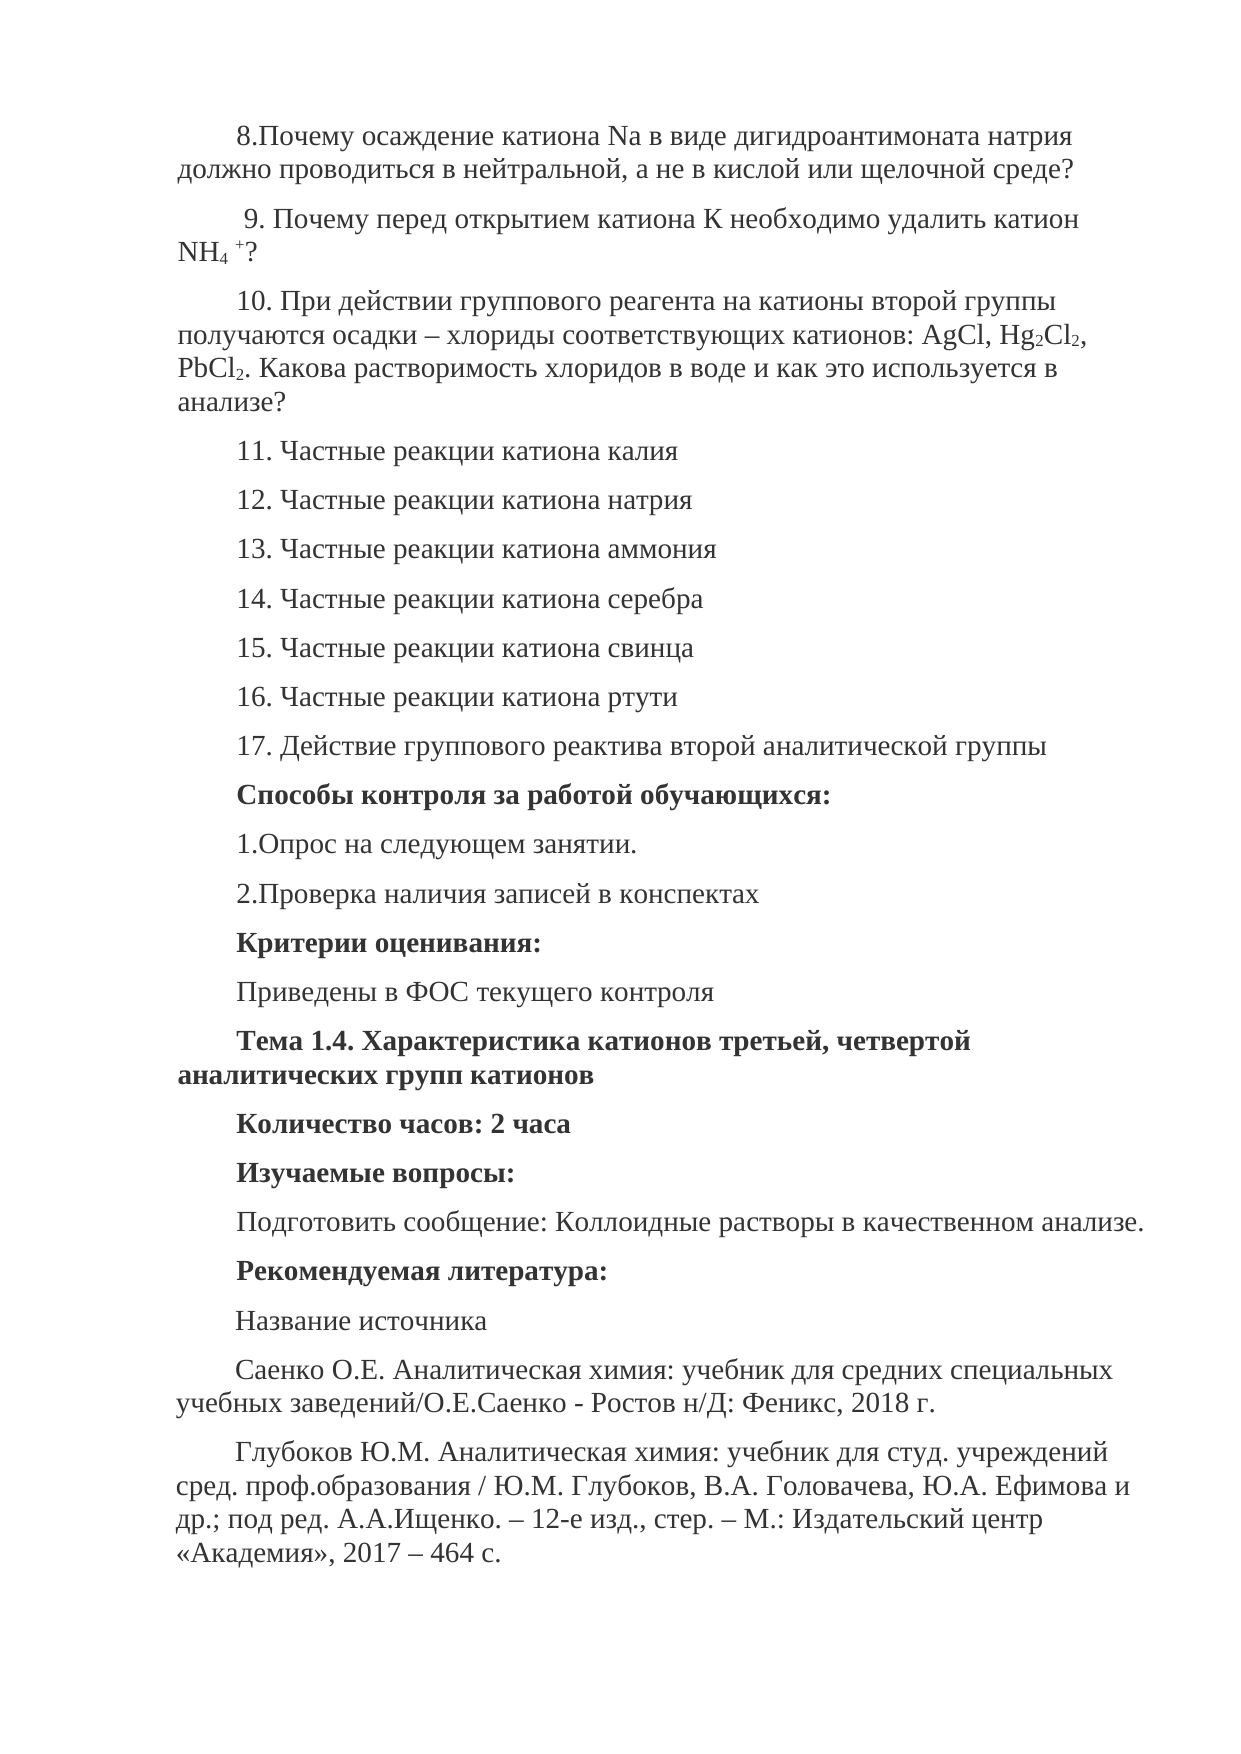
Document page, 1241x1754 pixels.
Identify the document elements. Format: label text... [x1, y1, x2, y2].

text 9. Почему перед открытием катиона К необходимо удалить катион NH4 +? [177, 201, 1152, 268]
text 2.Проверка наличия записей в конспектах [177, 876, 1152, 909]
text Подготовить сообщение: Коллоидные растворы в качественном анализе. [177, 1204, 1152, 1238]
table_cell Глубоков Ю.М. Аналитическая химия: учебник для студ. учреждений сред. проф.образования / Ю.М. Глубоков, В.А. Головачева, Ю.А. Ефимова и др.; под ред. А.А.Ищенко. – 12-е изд., стер. – М.: Издательский центр «Академия», 2017 – 464 с. [176, 1435, 1149, 1584]
table_header Название источника [176, 1303, 1149, 1352]
text 11. Частные реакции катиона калия [177, 433, 1152, 467]
text Рекомендуемая литература: [177, 1253, 1152, 1287]
text Тема 1.4. Характеристика катионов третьей, четвертой аналитических групп катионов [177, 1023, 1152, 1090]
table_cell Саенко О.Е. Аналитическая химия: учебник для средних специальных учебных заведений/О.Е.Саенко - Ростов н/Д: Феникс, 2018 г. [176, 1352, 1149, 1434]
text Количество часов: 2 часа [177, 1106, 1152, 1139]
text Приведены в ФОС текущего контроля [177, 974, 1152, 1008]
text 1.Опрос на следующем занятии. [177, 827, 1152, 860]
text Изучаемые вопросы: [177, 1155, 1152, 1189]
text 14. Частные реакции катиона серебра [177, 581, 1152, 614]
text 8.Почему осаждение катиона Na в виде дигидроантимоната натрия должно проводиться в нейтральной, а не в кислой или щелочной среде? [177, 118, 1152, 185]
text 17. Действие группового реактива второй аналитической группы [177, 728, 1152, 762]
text 13. Частные реакции катиона аммония [177, 532, 1152, 565]
text 15. Частные реакции катиона свинца [177, 630, 1152, 663]
text Критерии оценивания: [177, 925, 1152, 958]
text Способы контроля за работой обучающихся: [177, 777, 1152, 811]
text 12. Частные реакции катиона натрия [177, 482, 1152, 516]
text 10. При действии группового реагента на катионы второй группы получаются осадки – хлориды соответствующих катионов: AgCl, Hg2Cl2, PbCl2. Какова растворимость хлоридов в воде и как это используется в анализе? [177, 283, 1152, 418]
text 16. Частные реакции катиона ртути [177, 679, 1152, 713]
